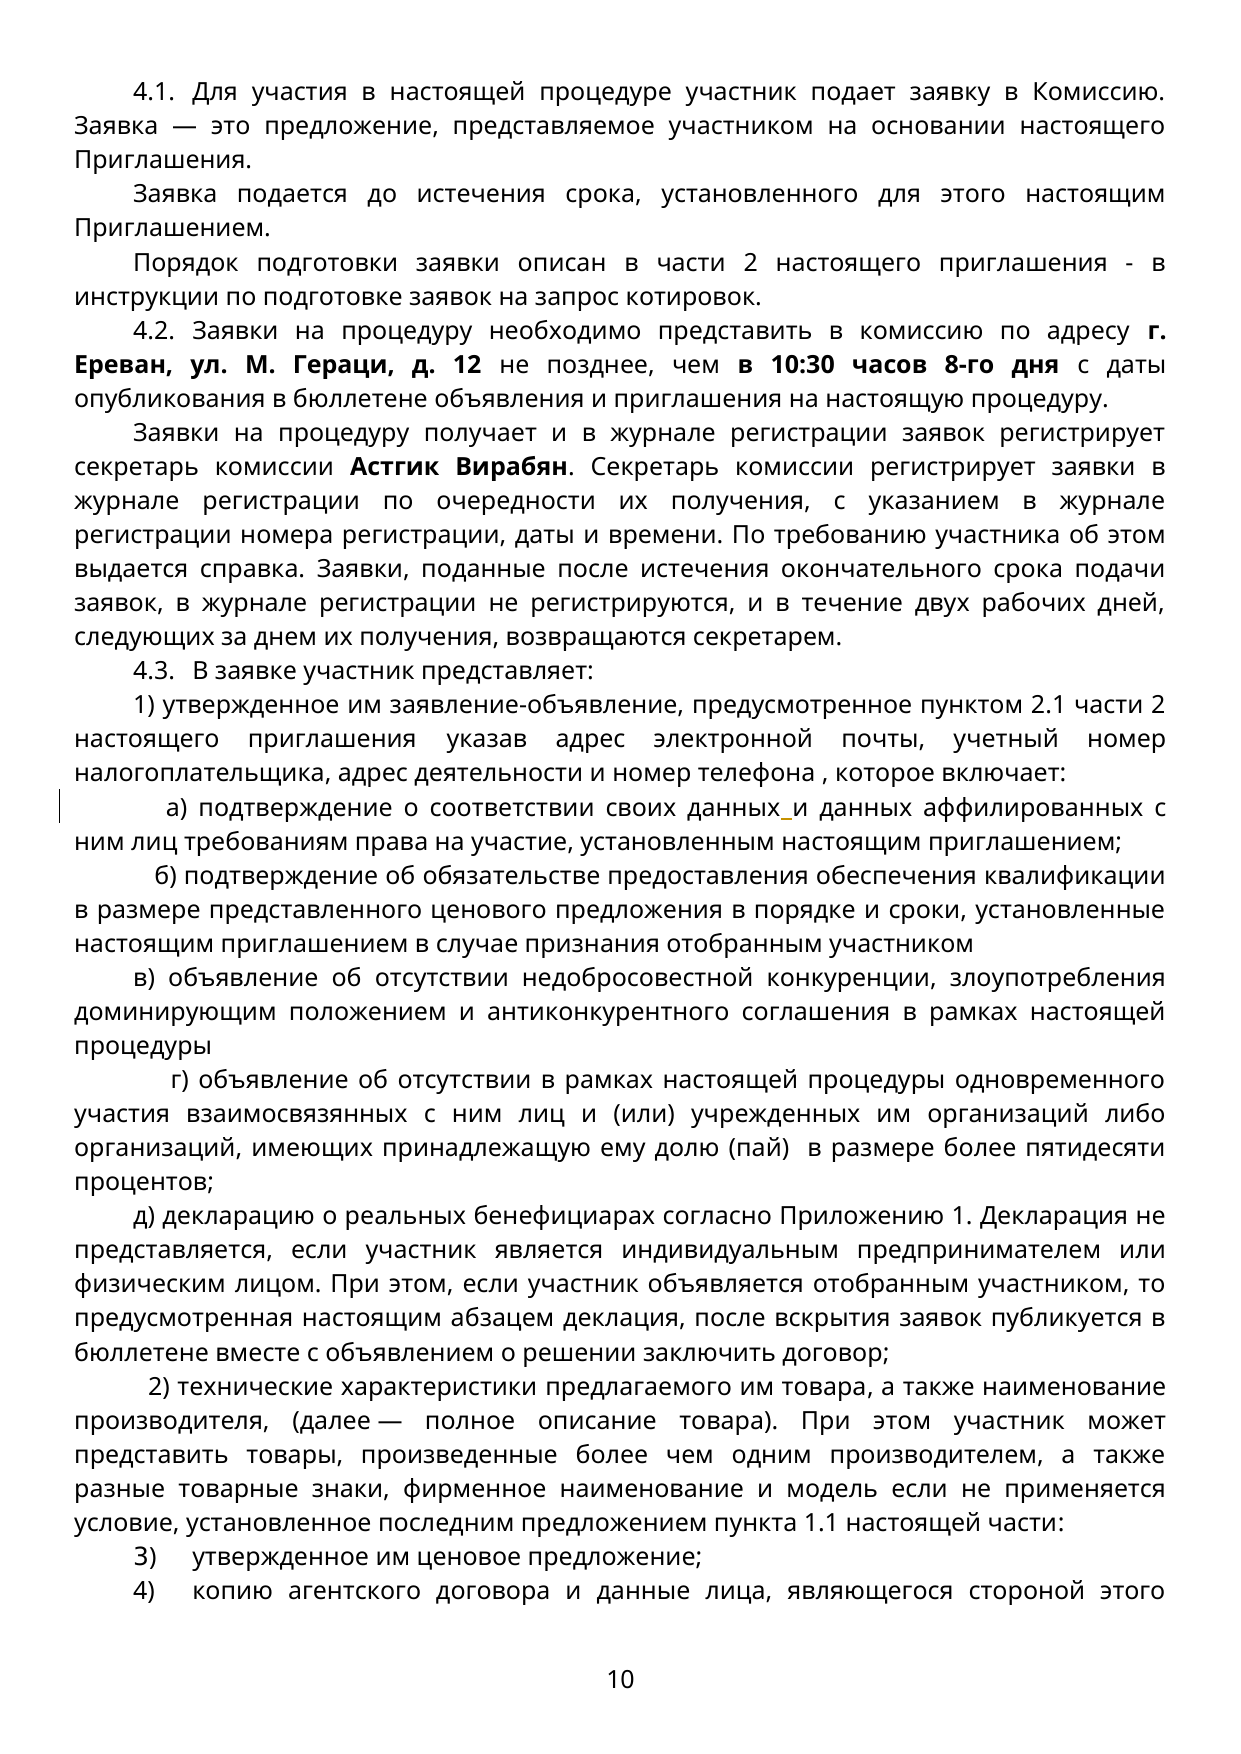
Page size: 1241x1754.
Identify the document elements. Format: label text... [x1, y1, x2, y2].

text г) объявление об отсутствии в рамках настоящей процедуры одновременного участия взаимосвязянных с ним лиц и (или) учрежденных им организаций либо организаций, имеющих принадлежащую ему долю (пай) в размере более пятидесяти процентов; [74, 1062, 1167, 1198]
text в) объявление об отсутствии недобросовестной конкуренции, злоупотребления доминирующим положением и антиконкурентного соглашения в рамках настоящей процедуры [74, 959, 1167, 1062]
text 2) технические характеристики предлагаемого им товара, а также наименование производителя, (далее — полное описание товара). При этом участник может представить товары, произведенные более чем одним производителем, а также разные товарные знаки, фирменное наименование и модель если не применяется условие, установленное последним предложением пункта 1.1 настоящей части: [74, 1368, 1167, 1538]
text 1) утвержденное им заявление-объявление, предусмотренное пунктом 2.1 части 2 настоящего приглашения указав адрес электронной почты, учетный номер налогоплательщика, адрес деятельности и номер телефона , которое включает: [74, 687, 1167, 789]
text а) подтверждение о соответствии своих данныхи данных аффилированных с ним лиц требованиям права на участие, установленным настоящим приглашением; [74, 789, 1167, 857]
text 3) утвержденное им ценовое предложение; [74, 1538, 1167, 1573]
text Порядок подготовки заявки описан в части 2 настоящего приглашения - в инструкции по подготовке заявок на запрос котировок. [74, 244, 1167, 312]
text Заявка подается до истечения срока, установленного для этого настоящим Приглашением. [74, 176, 1167, 244]
text б) подтверждение об обязательстве предоставления обеспечения квалификации в размере представленного ценового предложения в порядке и сроки, установленные настоящим приглашением в случае признания отобранным участником [74, 857, 1167, 959]
text 4.1. Для участия в настоящей процедуре участник подает заявку в Комиссию. Заявка — это предложение, представляемое участником на основании настоящего Приглашения. [74, 74, 1167, 176]
text д) декларацию о реальных бенефициарах согласно Приложению 1. Декларация не представляется, если участник является индивидуальным предпринимателем или физическим лицом. При этом, если участник объявляется отобранным участником, то предусмотренная настоящим абзацем деклация, после вскрытия заявок публикуется в бюллетене вместе с объявлением о решении заключить договор; [74, 1198, 1167, 1368]
text Заявки на процедуру получает и в журнале регистрации заявок регистрирует секретарь комиссии Астгик Вирабян. Секретарь комиссии регистрирует заявки в журнале регистрации по очередности их получения, с указанием в журнале регистрации номера регистрации, даты и времени. По требованию участника об этом выдается справка. Заявки, поданные после истечения окончательного срока подачи заявок, в журнале регистрации не регистрируются, и в течение двух рабочих дней, следующих за днем их получения, возвращаются секретарем. [74, 414, 1167, 653]
text 4.3. В заявке участник представляет: [74, 653, 1167, 687]
text 4.2. Заявки на процедуру необходимо представить в комиссию по адресу г. Ереван, ул. М. Гераци, д. 12 не позднее, чем в 10:30 часов 8-го дня с даты опубликования в бюллетене объявления и приглашения на настоящую процедуру. [74, 312, 1167, 414]
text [74, 1573, 1167, 1607]
